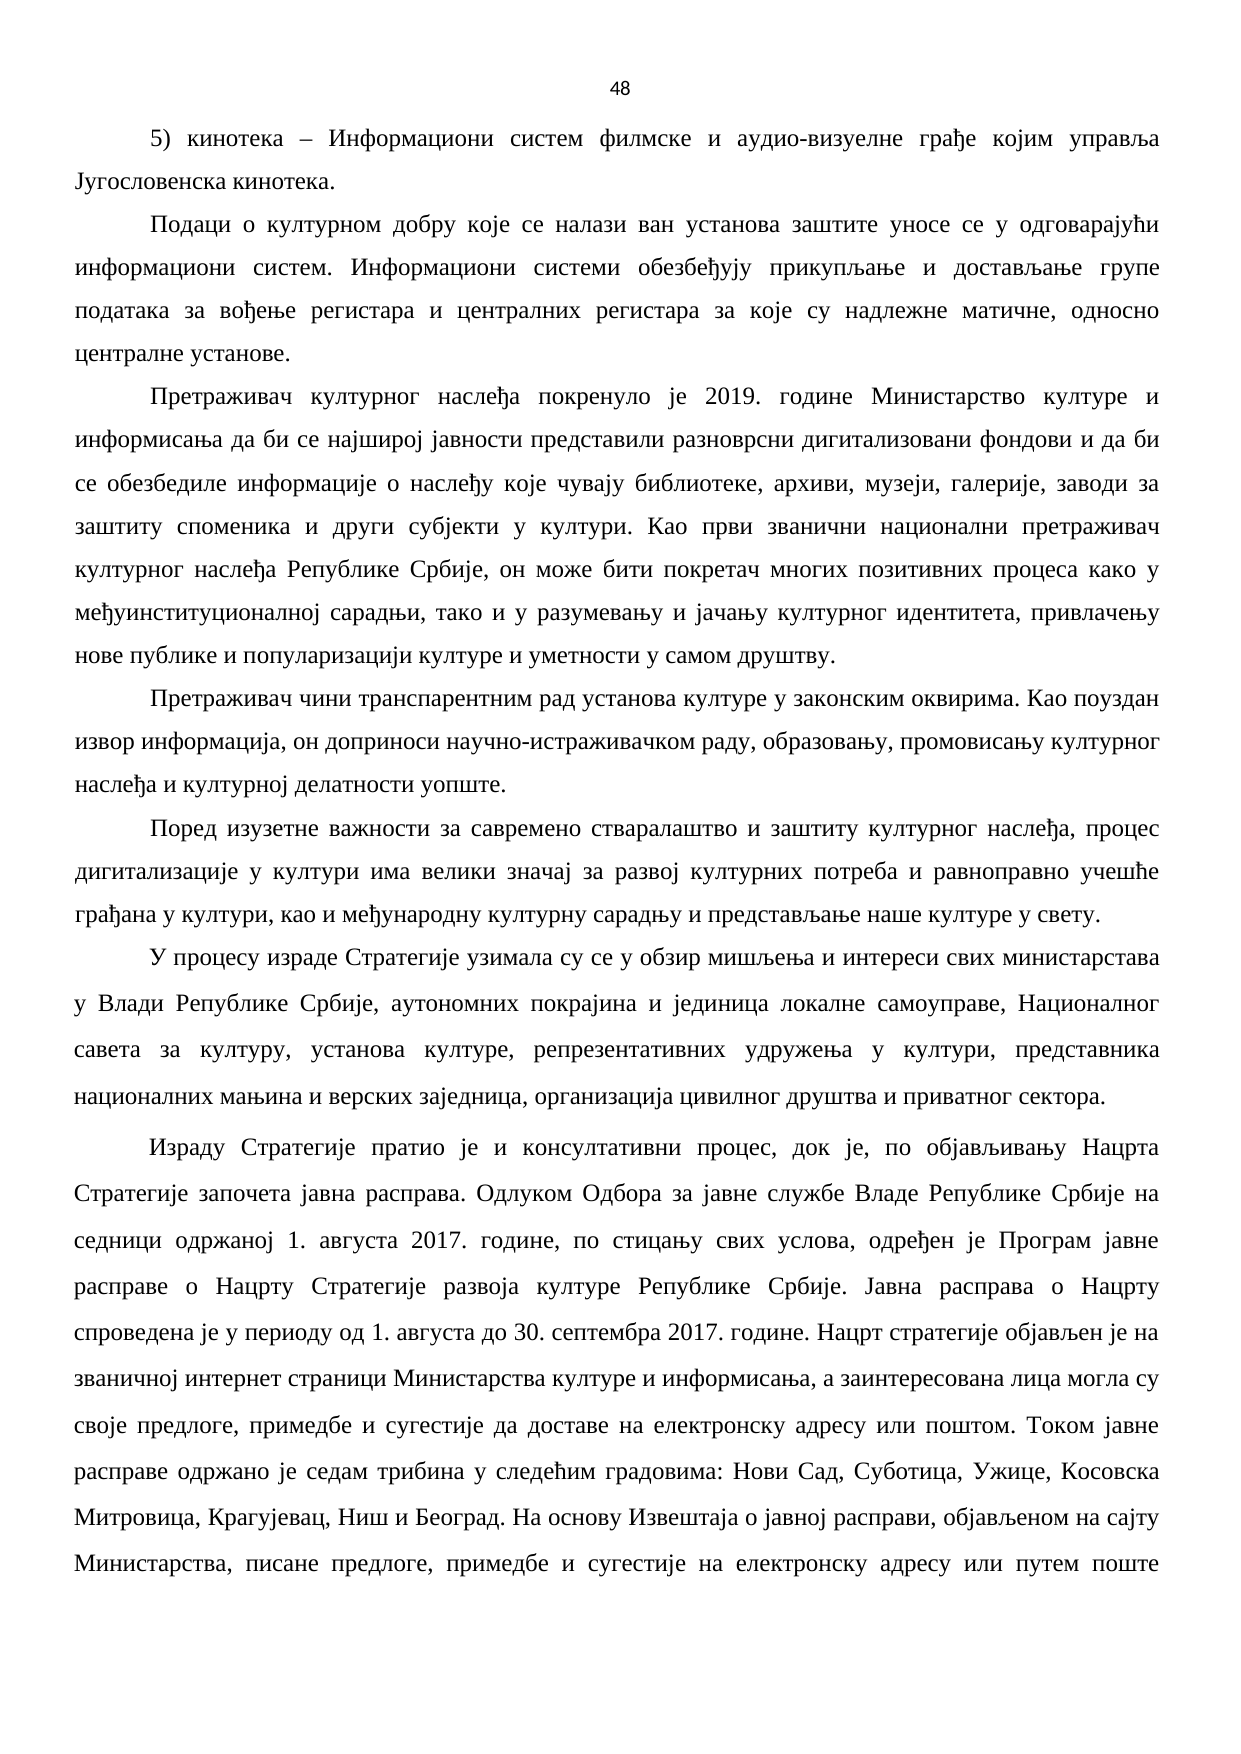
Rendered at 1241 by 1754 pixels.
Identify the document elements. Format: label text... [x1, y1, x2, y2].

text У процесу израде Стратегије узимала су се у обзир мишљења и интереси свих министарстава у Влади Републике Србије, аутономних покрајина и јединица локалне самоуправе, Националног савета за културу, установа културе, репрезентативних удружења у култури, представника националних мањина и верских заједница, организација цивилног друштва и приватног сектора. [73, 942, 1161, 1109]
text Подаци о културном добру које се налази ван установа заштите уносе се у одговарајући информациони систем. Информациони системи обезбеђују прикупљање и достављање групе података за вођење регистара и централних регистара за које су надлежне матичне, односно централне установе. [74, 209, 1161, 367]
text Поред изузетне важности за савремено стваралаштво и заштиту културног наслеђа, процес дигитализације у култури има велики значај за развој културних потреба и равноправно учешће грађана у култури, као и међународну културну сарадњу и представљање наше културе у свету. [75, 813, 1161, 928]
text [73, 1132, 1161, 1577]
text Претраживач културног наслеђа покренуло је 2019. године Министарство културе и информисања да би се најширој јавности представили разноврсни дигитализовани фондови и да би се обезбедиле информације о наслеђу које чувају библиотеке, архиви, музеји, галерије, заводи за заштиту споменика и други субјекти у култури. Као први званични национални претраживач културног наслеђа Републике Србије, он може бити покретач многих позитивних процеса како у међуинституционалној сарадњи, тако и у разумевању и јачању културног идентитета, привлачењу нове публике и популаризацији културе и уметности у самом друштву. [74, 381, 1161, 669]
text Претраживач чини транспарентним рад установа културе у законским оквирима. Као поуздан извор информација, он доприноси научно-истраживачком раду, образовању, промовисању културног наслеђа и културној делатности уопште. [74, 683, 1161, 798]
text 5) кинотека – Информациони систем филмске и аудио-визуелне грађе којим управља Југословенска кинотека. [74, 123, 1161, 194]
